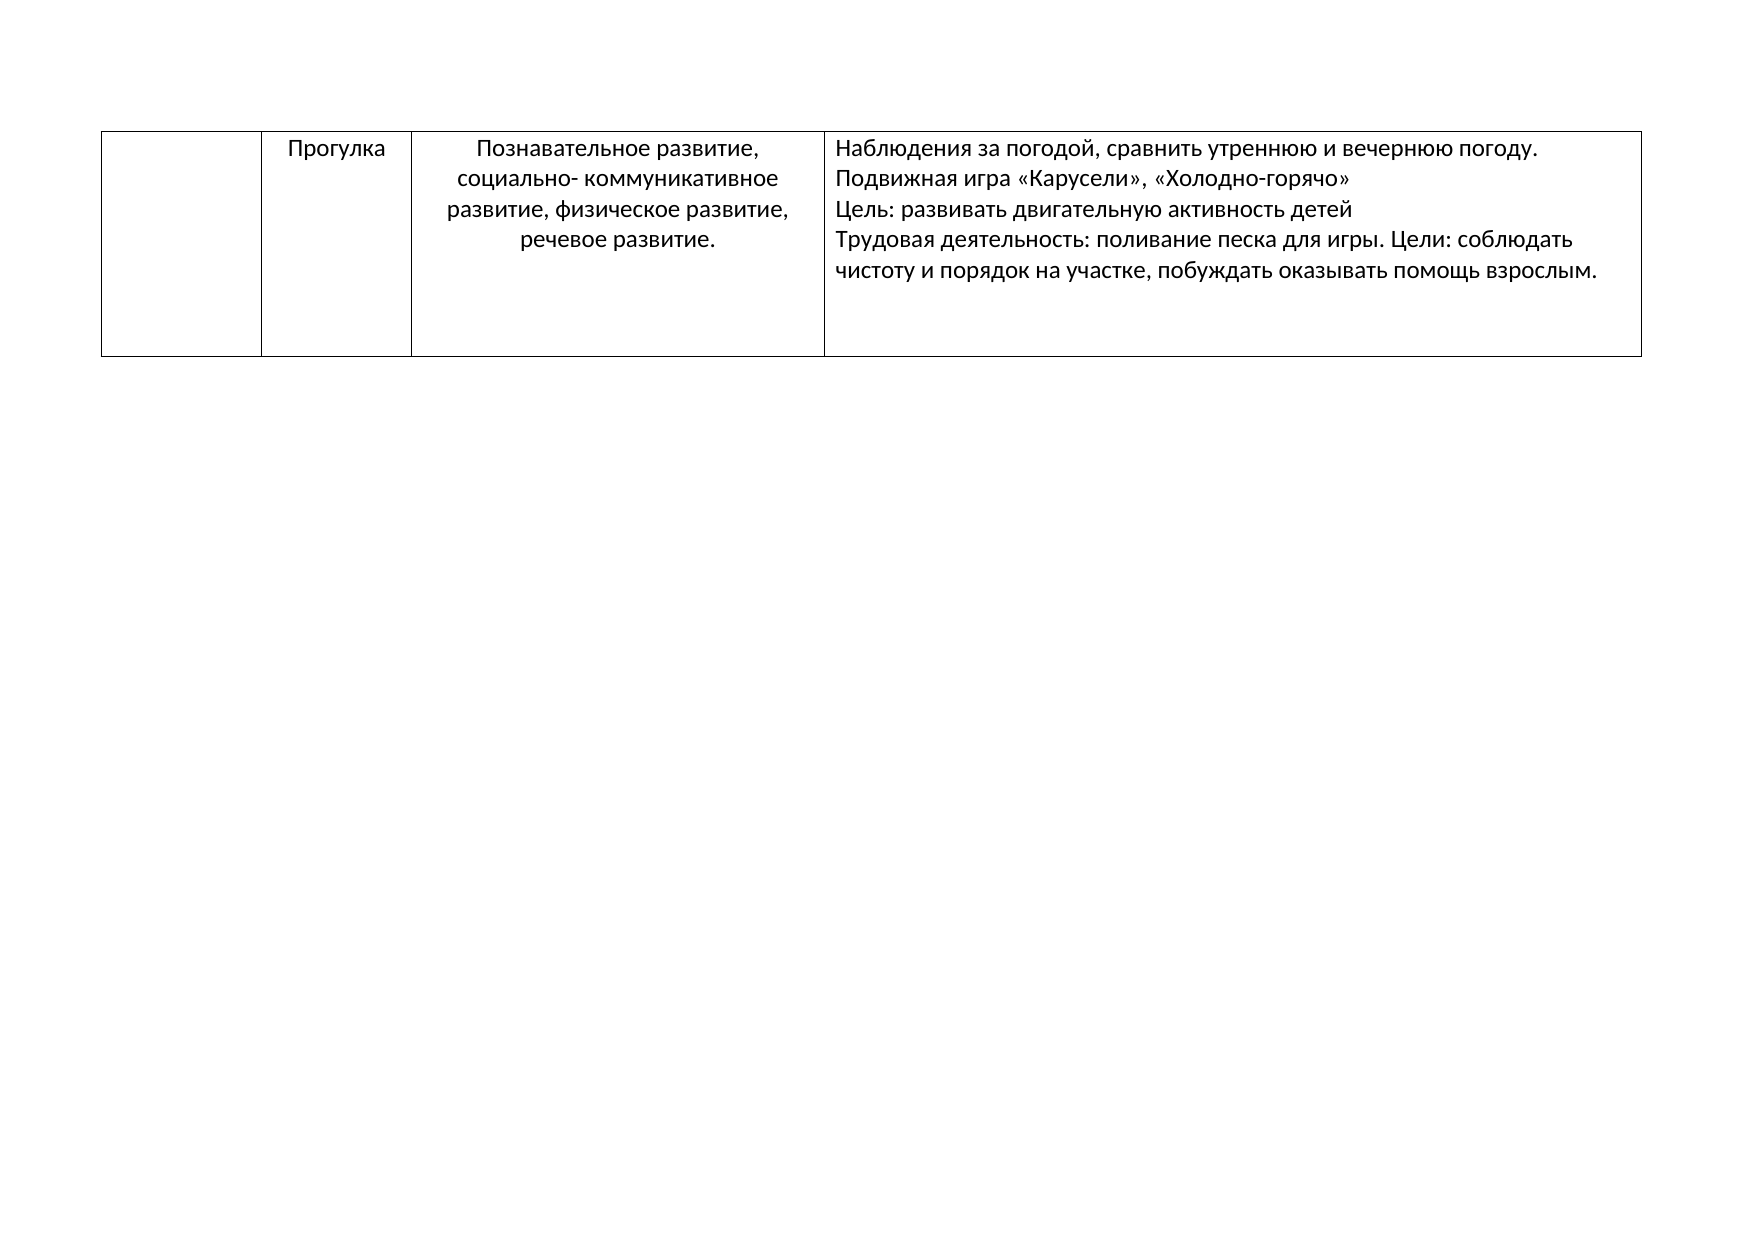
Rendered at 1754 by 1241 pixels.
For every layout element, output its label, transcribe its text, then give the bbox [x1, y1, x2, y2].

table_cell Познавательное развитие, социально- коммуникативное развитие, физическое развитие, речевое развитие. [412, 132, 824, 356]
table_cell Наблюдения за погодой, сравнить утреннюю и вечернюю погоду. Подвижная игра «Карусели», «Холодно-горячо» Цель: развивать двигательную активность детей Трудовая деятельность: поливание песка для игры. Цели: соблюдать чистоту и порядок на участке, побуждать оказывать помощь взрослым. [825, 132, 1641, 356]
table_cell [102, 132, 261, 356]
table_cell Прогулка [262, 132, 411, 356]
